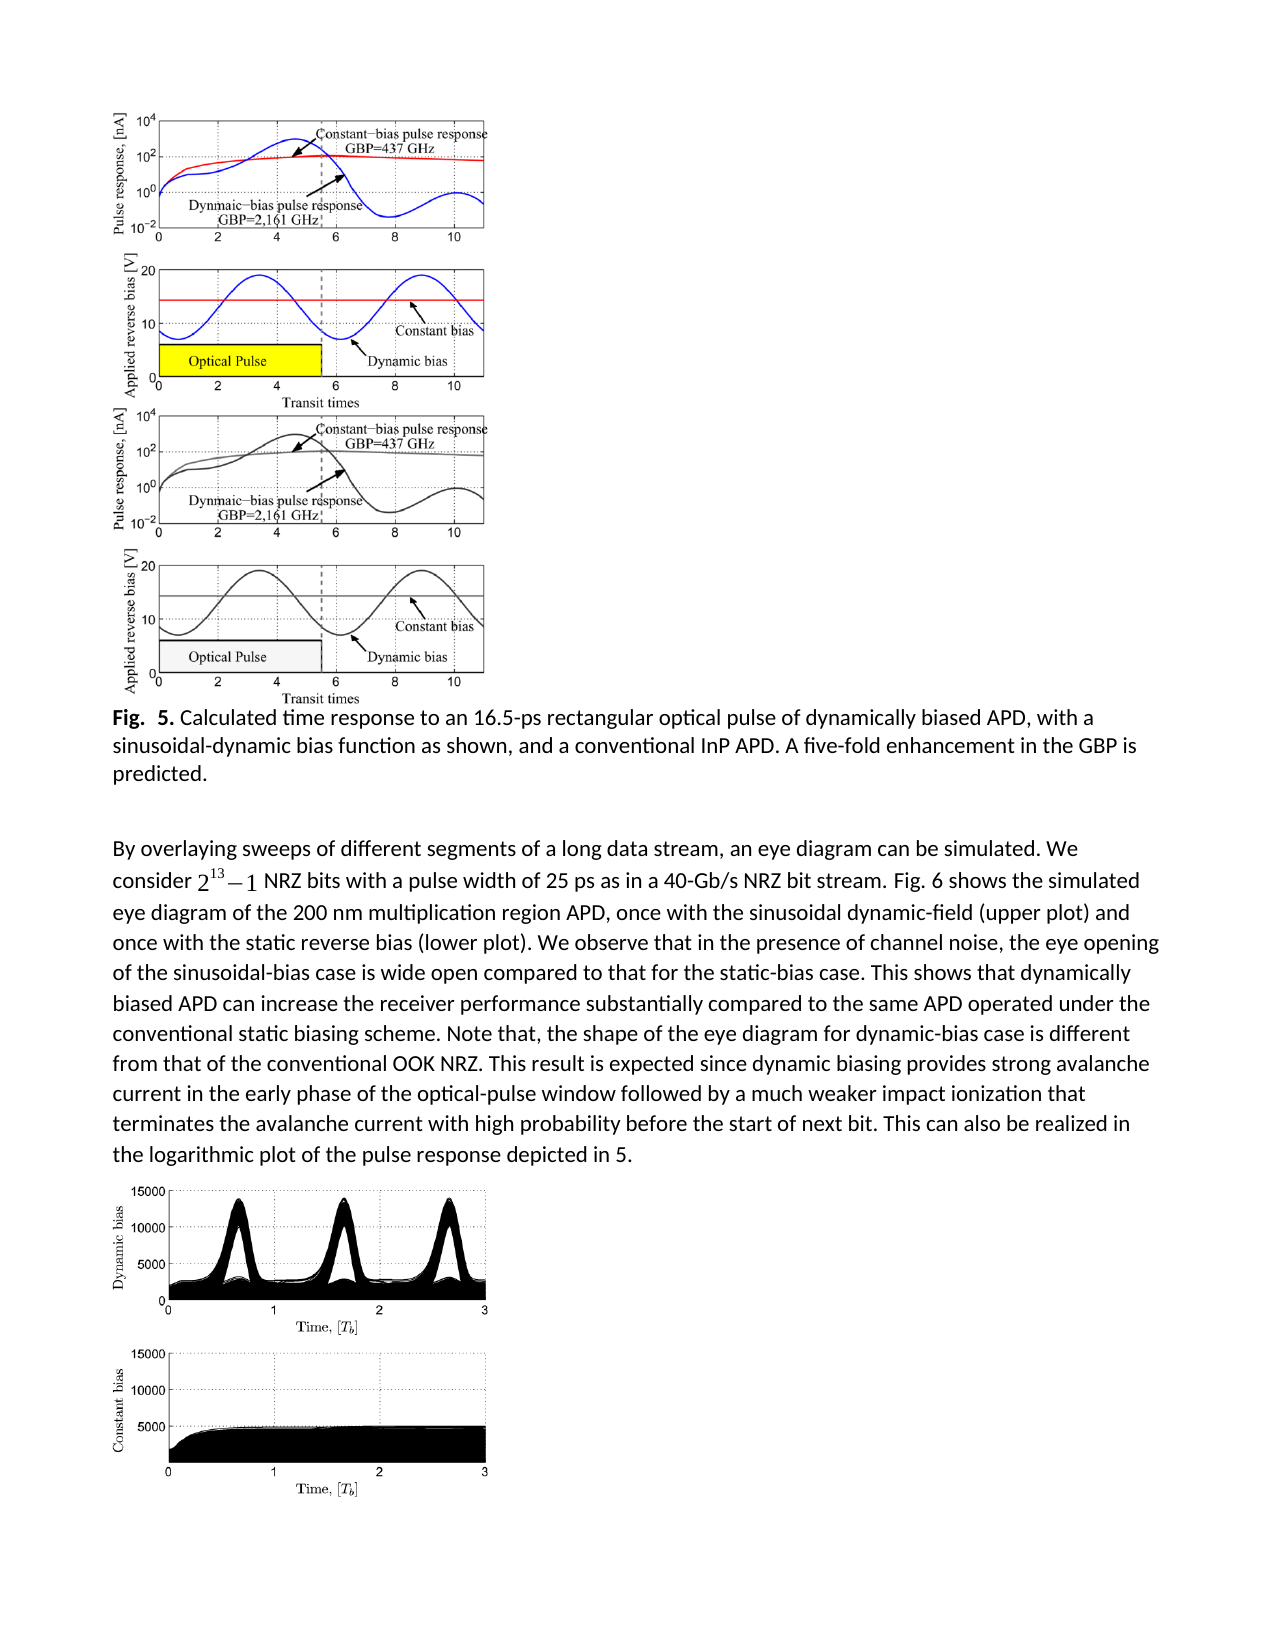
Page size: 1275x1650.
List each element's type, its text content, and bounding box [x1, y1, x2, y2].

picture [112, 112, 488, 704]
text By overlaying sweeps of different segments of a long data stream, an eye diagram can be simulated. We consider NRZ bits with a pulse width of 25 ps as in a 40-Gb/s NRZ bit stream. Fig. 6 shows the simulated eye diagram of the 200 nm multiplication region APD, once with the sinusoidal dynamic-field (upper plot) and once with the static reverse bias (lower plot). We observe that in the presence of channel noise, the eye opening of the sinusoidal-bias case is wide open compared to that for the static-bias case. This shows that dynamically biased APD can increase the receiver performance substantially compared to the same APD operated under the conventional static biasing scheme. Note that, the shape of the eye diagram for dynamic-bias case is different from that of the conventional OOK NRZ. This result is expected since dynamic biasing provides strong avalanche current in the early phase of the optical-pulse window followed by a much weaker impact ionization that terminates the avalanche current with high probability before the start of next bit. This can also be realized in the logarithmic plot of the pulse response depicted in 5. [112, 834, 1162, 1168]
picture [112, 1186, 488, 1497]
text Fig. 5. Calculated time response to an 16.5-ps rectangular optical pulse of dynamically biased APD, with a sinusoidal-dynamic bias function as shown, and a conventional InP APD. A five-fold enhancement in the GBP is predicted. [112, 703, 1162, 788]
